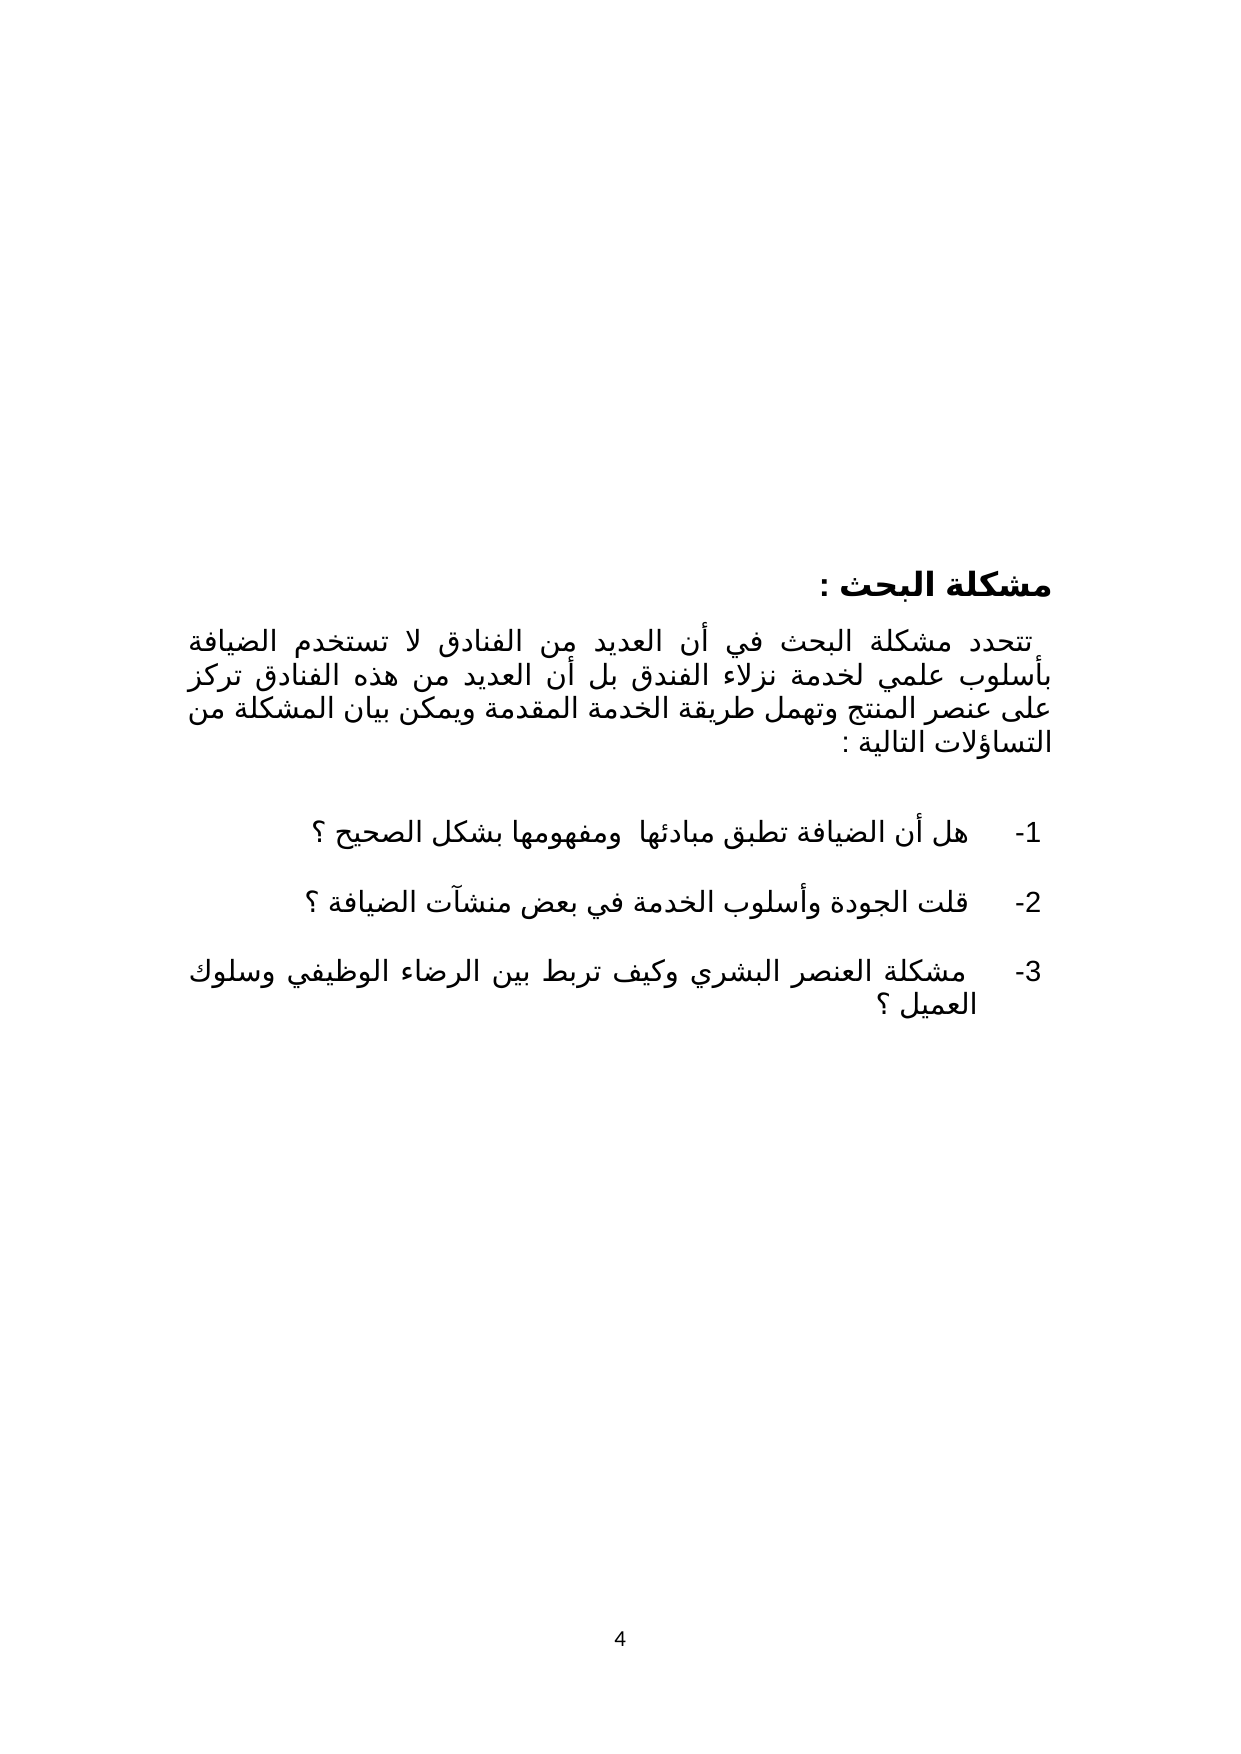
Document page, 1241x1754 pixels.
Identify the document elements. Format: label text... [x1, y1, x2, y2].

text مشكلة البحث : [187, 565, 1053, 603]
list قلت الجودة وأسلوب الخدمة في بعض منشآت الضيافة ؟ [187, 884, 1015, 918]
text تتحدد مشكلة البحث في أن العديد من الفنادق لا تستخدم الضيافة بأسلوب علمي لخدمة نزلاء الفندق بل أن العديد من هذه الفنادق تركز على عنصر المنتج وتهمل طريقة الخدمة المقدمة ويمكن بيان المشكلة من التساؤلات التالية : [187, 624, 1053, 758]
list هل أن الضيافة تطبق مبادئها ومفهومها بشكل الصحيح ؟ [187, 815, 1015, 849]
list مشكلة العنصر البشري وكيف تربط بين الرضاء الوظيفي وسلوك العميل ؟ [187, 954, 1015, 1021]
